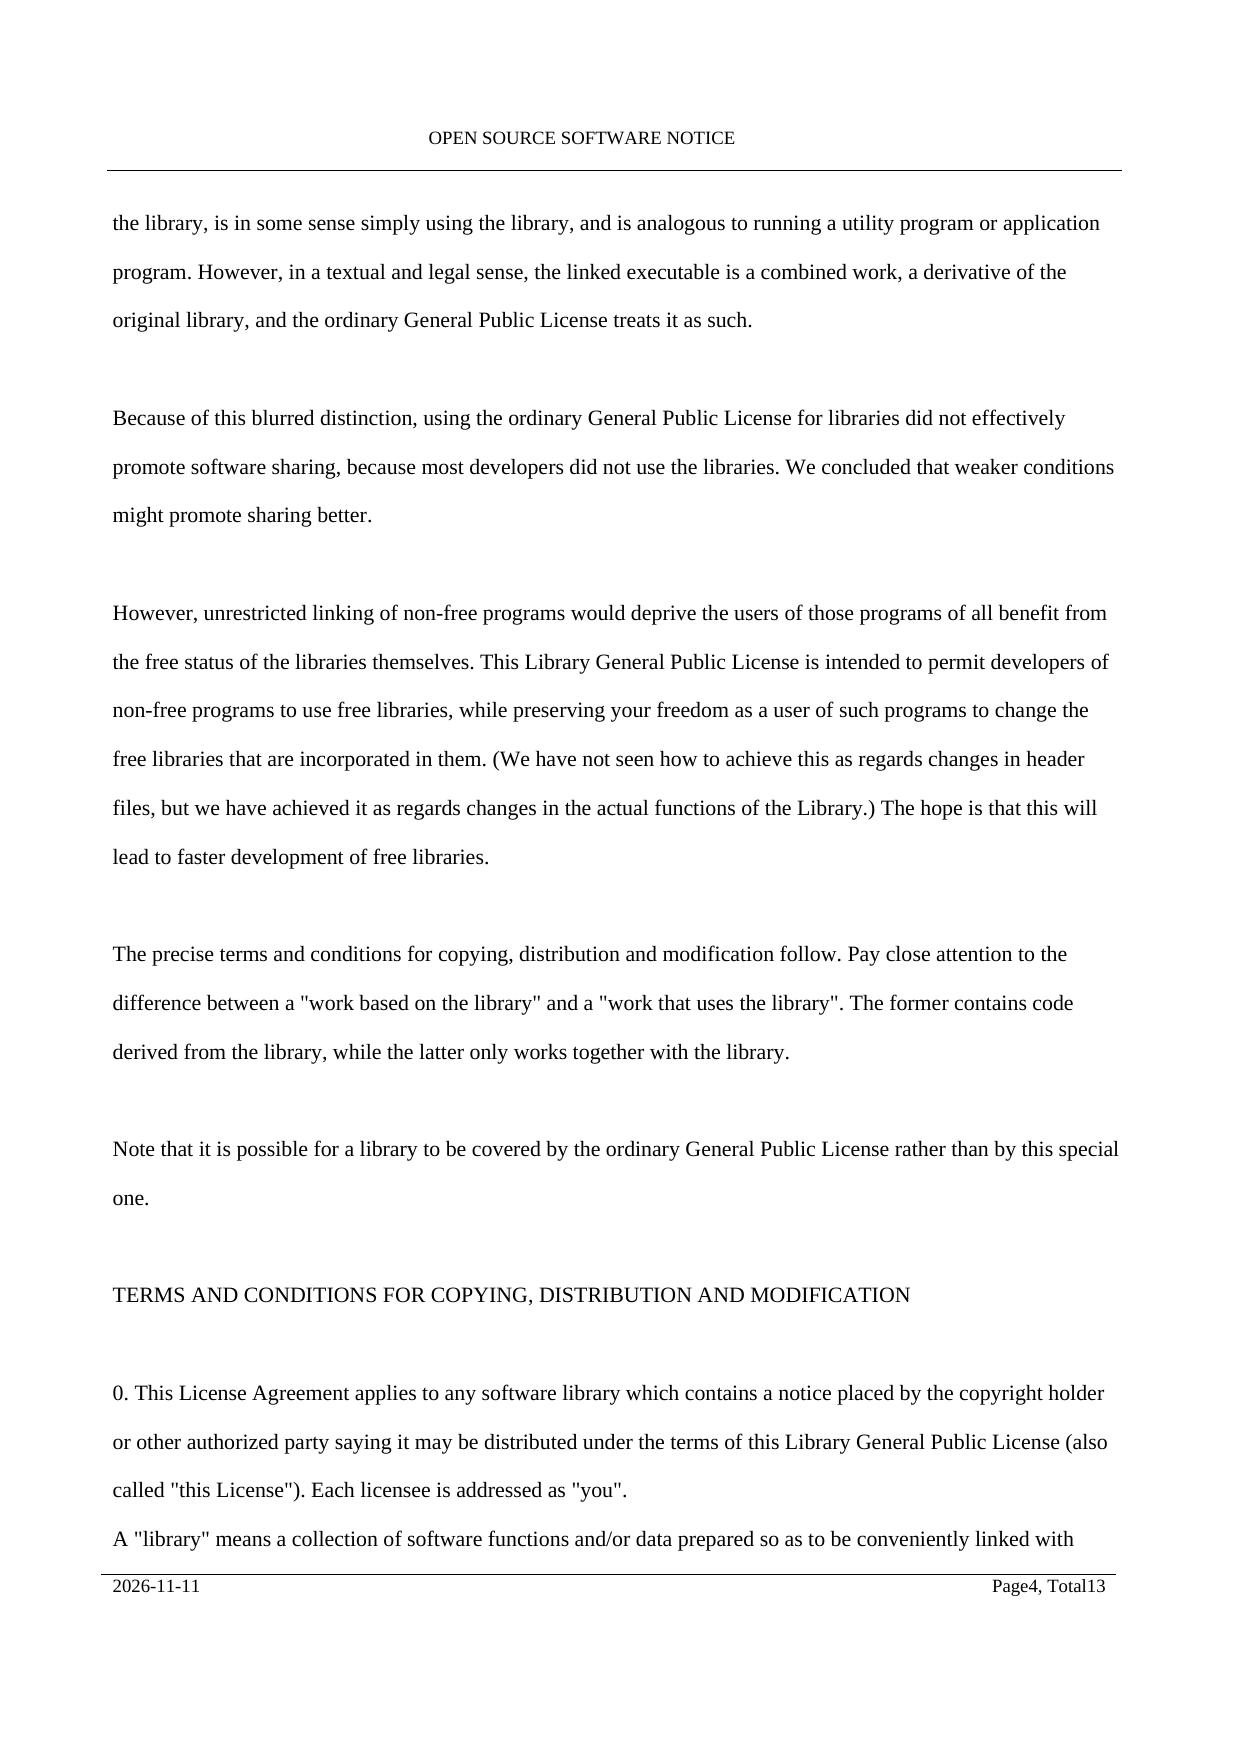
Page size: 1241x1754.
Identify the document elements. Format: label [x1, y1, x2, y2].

text [112, 206, 1128, 1555]
